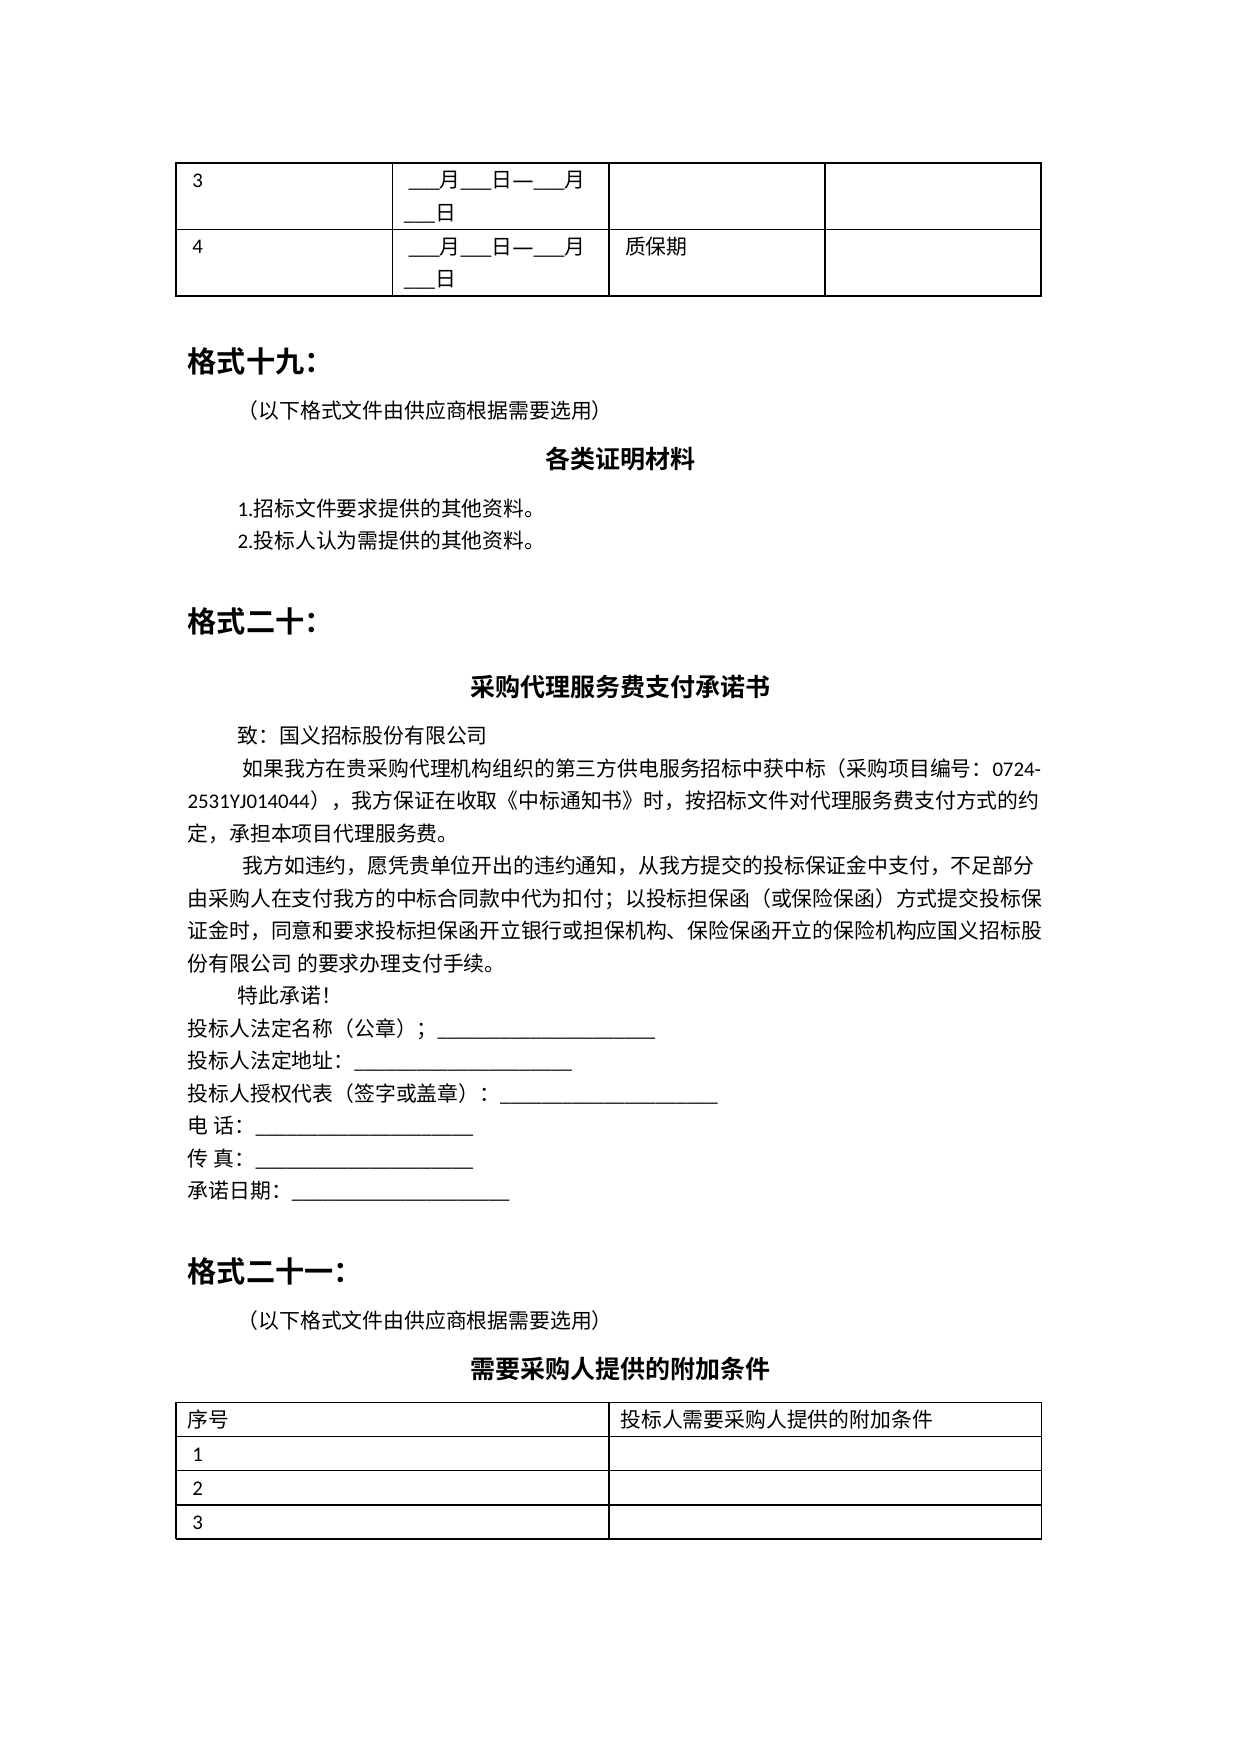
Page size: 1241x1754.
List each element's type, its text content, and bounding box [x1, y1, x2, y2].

text 我方如违约，愿凭贵单位开出的违约通知，从我方提交的投标保证金中支付，不足部分由采购人在支付我方的中标合同款中代为扣付；以投标担保函（或保险保函）方式提交投标保证金时，同意和要求投标担保函开立银行或担保机构、保险保函开立的保险机构应国义招标股份有限公司 的要求办理支付手续。 [187, 849, 1053, 979]
table_cell 2 [177, 1471, 608, 1504]
table_header 投标人需要采购人提供的附加条件 [610, 1403, 1041, 1436]
text 格式十九： [187, 329, 1053, 394]
text 各类证明材料 [187, 427, 1053, 492]
text 2.投标人认为需提供的其他资料。 [187, 524, 1053, 557]
table_cell 3 [177, 1506, 608, 1538]
table_cell 质保期 [610, 230, 824, 295]
text 传 真：_____________________ [187, 1142, 1053, 1174]
text 投标人法定名称（公章）；_____________________ [187, 1012, 1053, 1044]
text 致：国义招标股份有限公司 [187, 719, 1053, 752]
table_header 序号 [177, 1403, 608, 1436]
text （以下格式文件由供应商根据需要选用） [187, 1304, 1053, 1337]
table_cell [610, 1471, 1041, 1504]
table_cell [826, 164, 1040, 228]
table_cell ___月___日—___月___日 [393, 164, 608, 228]
text 电 话：_____________________ [187, 1109, 1053, 1142]
text 承诺日期：_____________________ [187, 1174, 1053, 1207]
text 投标人法定地址：_____________________ [187, 1044, 1053, 1077]
text 特此承诺！ [187, 979, 1053, 1012]
text 格式二十： [187, 589, 1053, 654]
table_cell 3 [177, 164, 392, 228]
text 采购代理服务费支付承诺书 [187, 654, 1053, 719]
table_cell 1 [177, 1437, 608, 1470]
table_cell [610, 1437, 1041, 1470]
table_cell [610, 1506, 1041, 1538]
table_cell [826, 230, 1040, 295]
text 需要采购人提供的附加条件 [187, 1337, 1053, 1402]
text 格式二十一： [187, 1239, 1053, 1304]
table_cell ___月___日—___月___日 [393, 230, 608, 295]
table_cell 4 [177, 230, 392, 295]
text 投标人授权代表（签字或盖章）：_____________________ [187, 1077, 1053, 1109]
text 如果我方在贵采购代理机构组织的第三方供电服务招标中获中标（采购项目编号：0724-2531YJ014044），我方保证在收取《中标通知书》时，按招标文件对代理服务费支付方式的约定，承担本项目代理服务费。 [187, 752, 1053, 849]
text 1.招标文件要求提供的其他资料。 [187, 492, 1053, 524]
text （以下格式文件由供应商根据需要选用） [187, 394, 1053, 427]
table_cell [610, 164, 824, 228]
